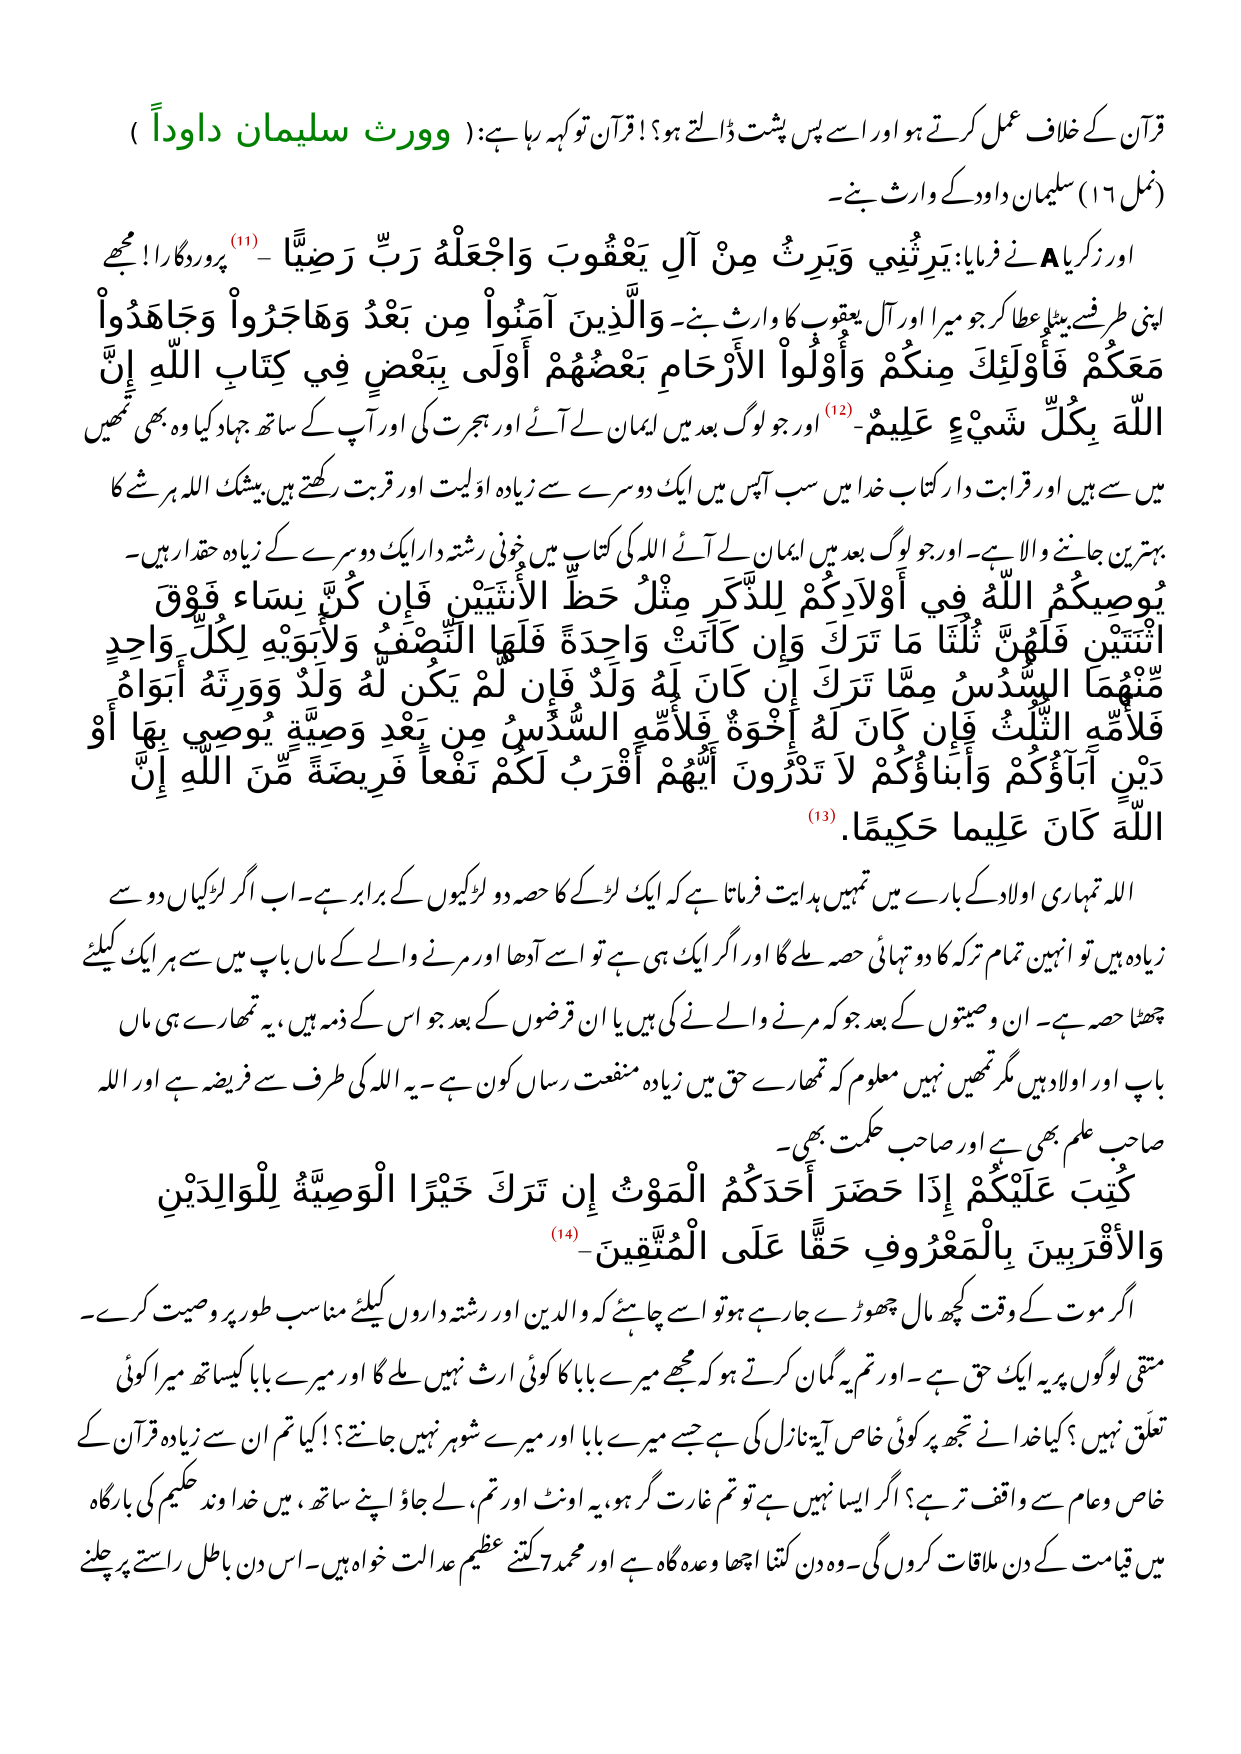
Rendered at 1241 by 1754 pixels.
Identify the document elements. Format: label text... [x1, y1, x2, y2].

text كُتِبَ عَلَيْكُمْ إِذَا حَضَرَ أَحَدَكُمُ الْمَوْتُ إِن تَرَكَ خَيْرًا الْوَصِيَّةُ لِلْوَالِدَيْنِ وَالأقْرَبِينَ بِالْمَعْرُوفِ حَقًّا عَلَى الْمُتَّقِينَ –(14) [75, 1168, 1165, 1274]
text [75, 1274, 1165, 1587]
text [75, 94, 1165, 219]
text اللہ تمہاری اولادکے بارے میں تمہیں ہدایت فرماتا ہے کہ ایک لڑکے کا حصہ دو لڑکیوں کے برابر ہے۔اب اگر لڑکیاں دو سے زیادہ ہیں تو انہین تمام ترکہ کا دو تہائی حصہ ملے گا اور اگر ایک ہی ہے تو اسے آدھا اور مرنے والے کے ماں باپ میں سے ہر ایک کیلئے چھٹا حصہ ہے۔ ان وصیتوں کے بعد جو کہ مرنے والے نے کی ہیں یا ان قرضوں کے بعد جو اس کے ذمہ ہیں ، یہ تمھارے ہی ماں باپ اور اولاد ہیں مگرتمھیں نہیں معلوم کہ تمھارے حق میں زیادہ منفعت رساں کون ہے ۔ یہ اللہ کی طرف سے فریضہ ہے اور اللہ صاحب علم بھی ہے اور صاحب حکمت بھی۔ [75, 856, 1165, 1168]
text اور زکریا A نے فرمایا: يَرِثُنِي وَيَرِثُ مِنْ آلِ يَعْقُوبَ وَاجْعَلْهُ رَبِّ رَضِيًّا –(11) پروردگارا! مجھے اپنی طرفسے بیٹا عطا کر جو میرا اور آل یعقوب کا وارث بنے۔ وَالَّذِينَ آمَنُواْ مِن بَعْدُ وَهَاجَرُواْ وَجَاهَدُواْ مَعَكُمْ فَأُوْلَئِكَ مِنكُمْ وَأُوْلُواْ الأَرْحَامِ بَعْضُهُمْ أَوْلَى بِبَعْضٍ فِي كِتَابِ اللّهِ إِنَّ اللّهَ بِكُلِّ شَيْءٍ عَلِيمٌ-(12) اور جو لوگ بعد میں ایمان لے آئے اور ہجرت کی اور آپ کے ساتھ جہاد کیا وہ بھی تمھیں میں سے ہیں اور قرابت دا ر کتاب خدا میں سب آپس میں ایک دوسرے سے زیادہ اوّلیت اور قربت رکھتے ہیں بیشک اللہ ہر شے کا بہترین جاننے والا ہے۔اورجو لوگ بعد میں ایمان لے آئے اللہ کی کتاب میں خونی رشتہ دارایک دوسرے کے زیادہ حقدار ہیں۔ يُوصِيكُمُ اللّهُ فِي أَوْلاَدِكُمْ لِلذَّكَرِ مِثْلُ حَظِّ الأُنثَيَيْنِ فَإِن كُنَّ نِسَاء فَوْقَ اثْنَتَيْنِ فَلَهُنَّ ثُلُثَا مَا تَرَكَ وَإِن كَانَتْ وَاحِدَةً فَلَهَا النِّصْفُ وَلأَبَوَيْهِ لِكُلِّ وَاحِدٍ مِّنْهُمَا السُّدُسُ مِمَّا تَرَكَ إِن كَانَ لَهُ وَلَدٌ فَإِن لَّمْ يَكُن لَّهُ وَلَدٌ وَوَرِثَهُ أَبَوَاهُ فَلأُمِّهِ الثُّلُثُ فَإِن كَانَ لَهُ إِخْوَةٌ فَلأُمِّهِ السُّدُسُ مِن بَعْدِ وَصِيَّةٍ يُوصِي بِهَا أَوْ دَيْنٍ آبَآؤُكُمْ وَأَبناؤُكُمْ لاَ تَدْرُونَ أَيُّهُمْ أَقْرَبُ لَكُمْ نَفْعاً فَرِيضَةً مِّنَ اللّهِ إِنَّ اللّهَ كَانَ عَلِيما حَكِيمًا. (13) [75, 219, 1165, 856]
